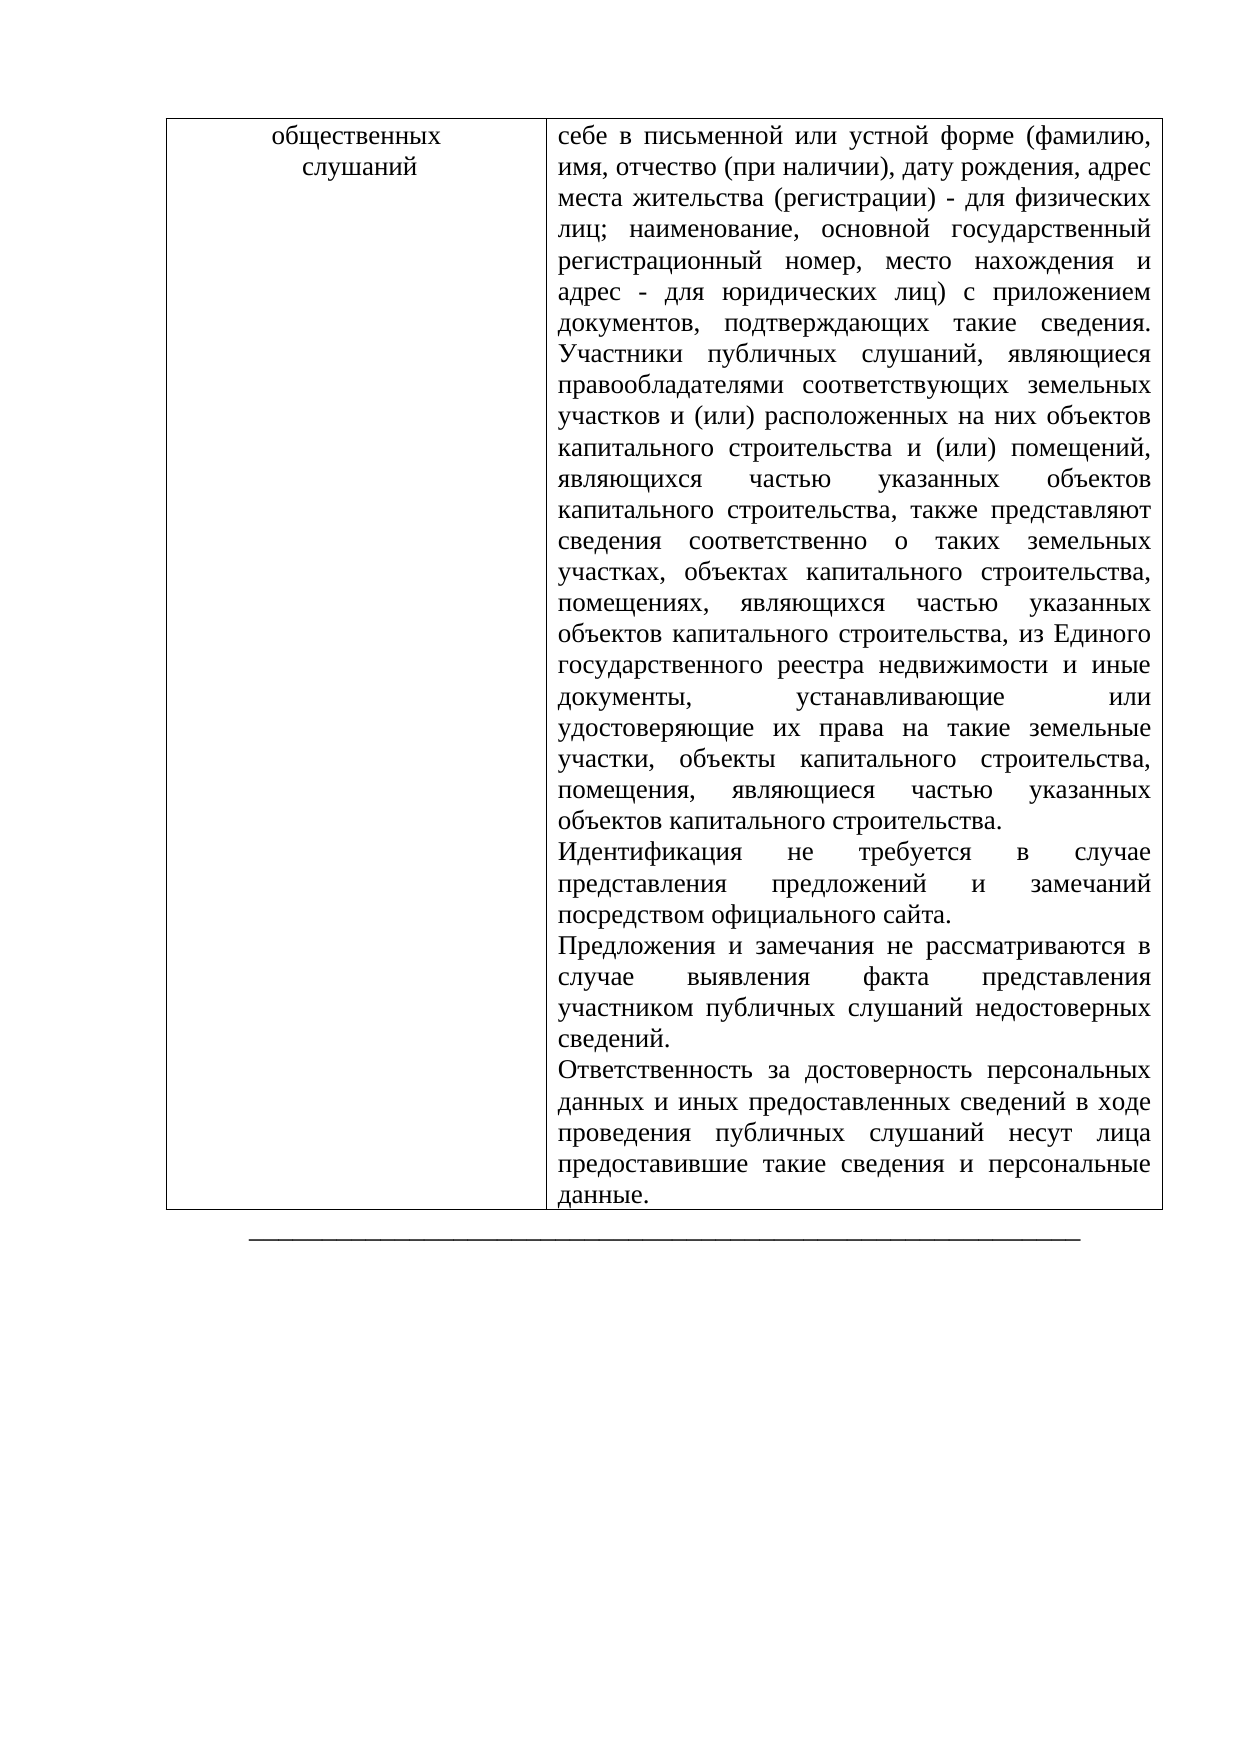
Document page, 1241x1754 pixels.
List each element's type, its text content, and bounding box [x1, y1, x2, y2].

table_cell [547, 119, 1162, 1209]
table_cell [167, 119, 546, 1209]
text _________________________________________________________ [177, 1210, 1152, 1244]
